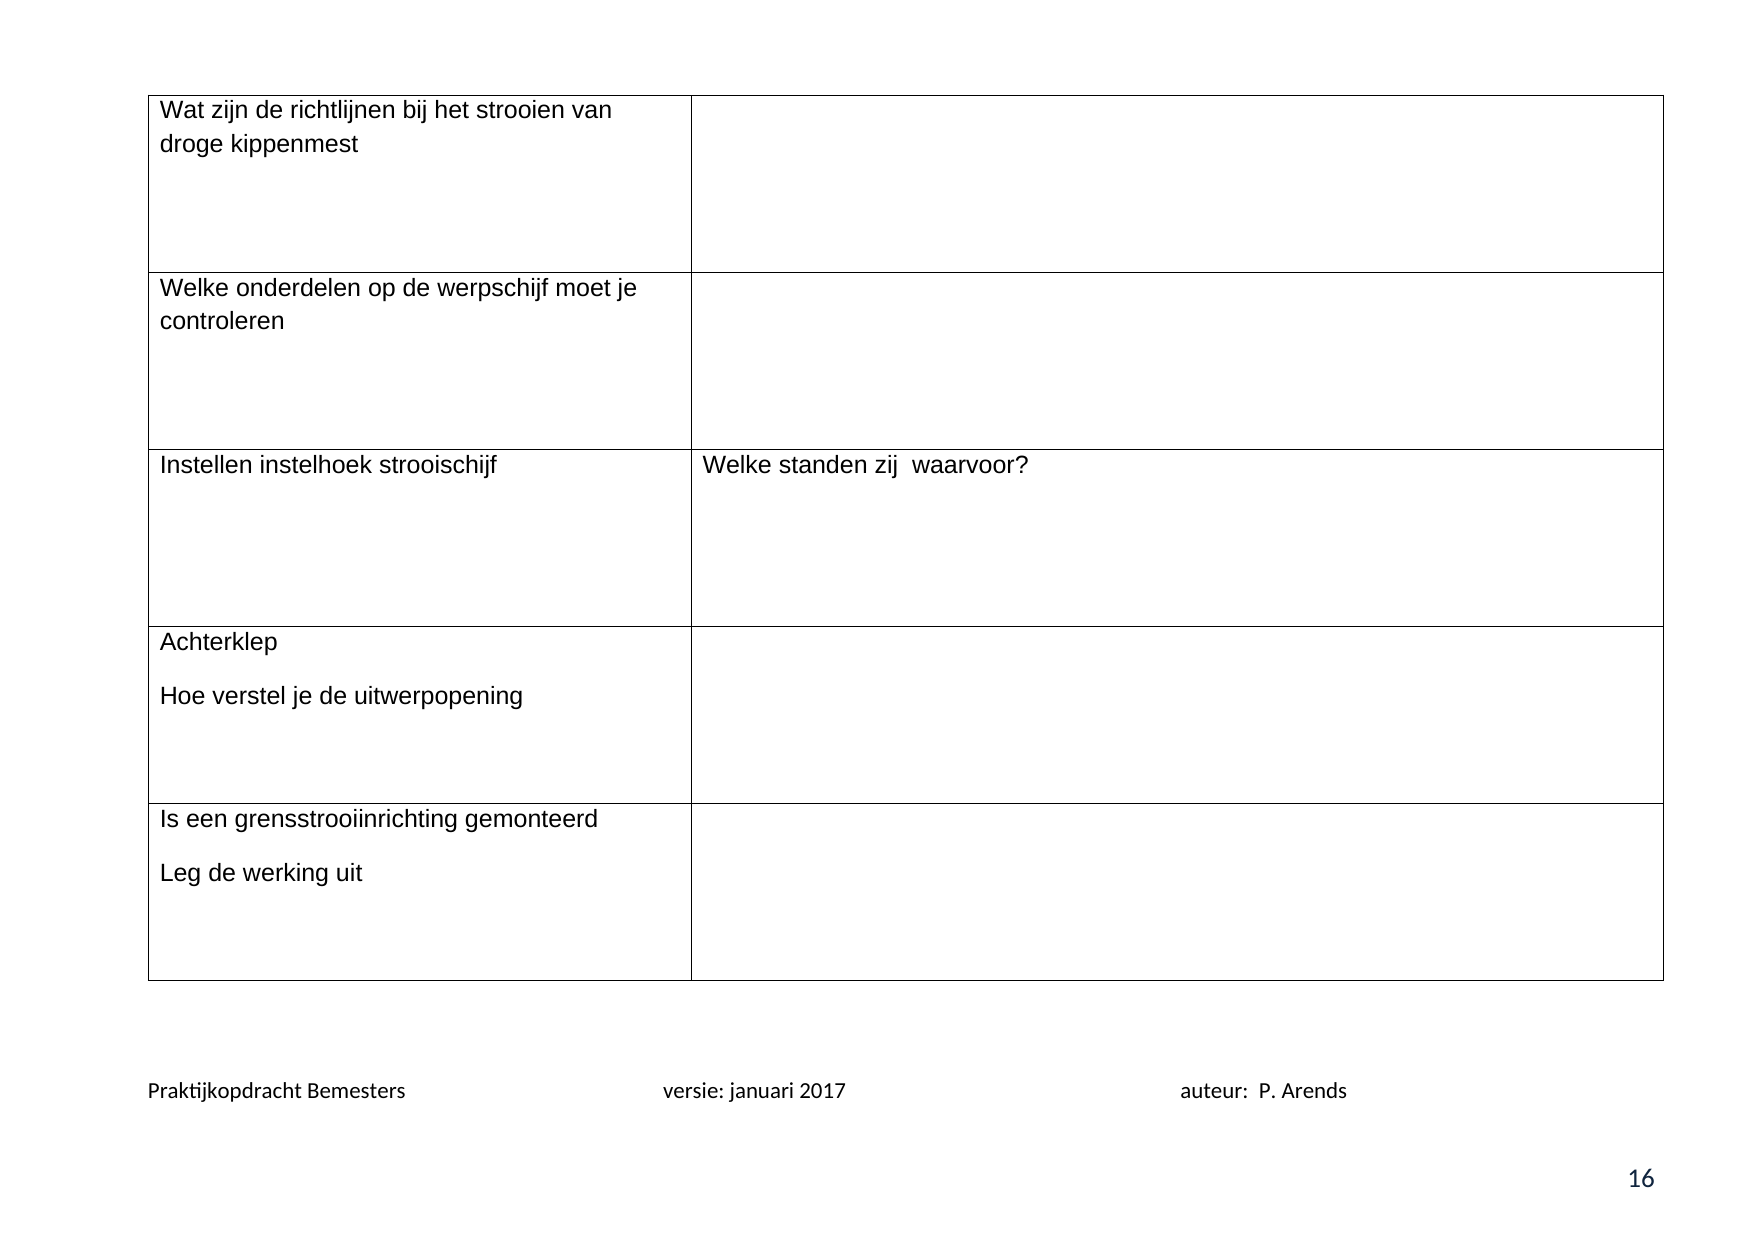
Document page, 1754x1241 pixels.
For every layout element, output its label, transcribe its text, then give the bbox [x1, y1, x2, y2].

table_cell [692, 273, 1663, 449]
table_cell [692, 627, 1663, 803]
table_cell [692, 96, 1663, 272]
table_cell Welke standen zij waarvoor? [692, 450, 1663, 626]
table_cell Wat zijn de richtlijnen bij het strooien van droge kippenmest [149, 96, 691, 272]
table_cell Is een grensstrooiinrichting gemonteerd Leg de werking uit [149, 804, 691, 980]
table_cell [692, 804, 1663, 980]
table_cell Instellen instelhoek strooischijf [149, 450, 691, 626]
table_cell Achterklep Hoe verstel je de uitwerpopening [149, 627, 691, 803]
table_cell Welke onderdelen op de werpschijf moet je controleren [149, 273, 691, 449]
